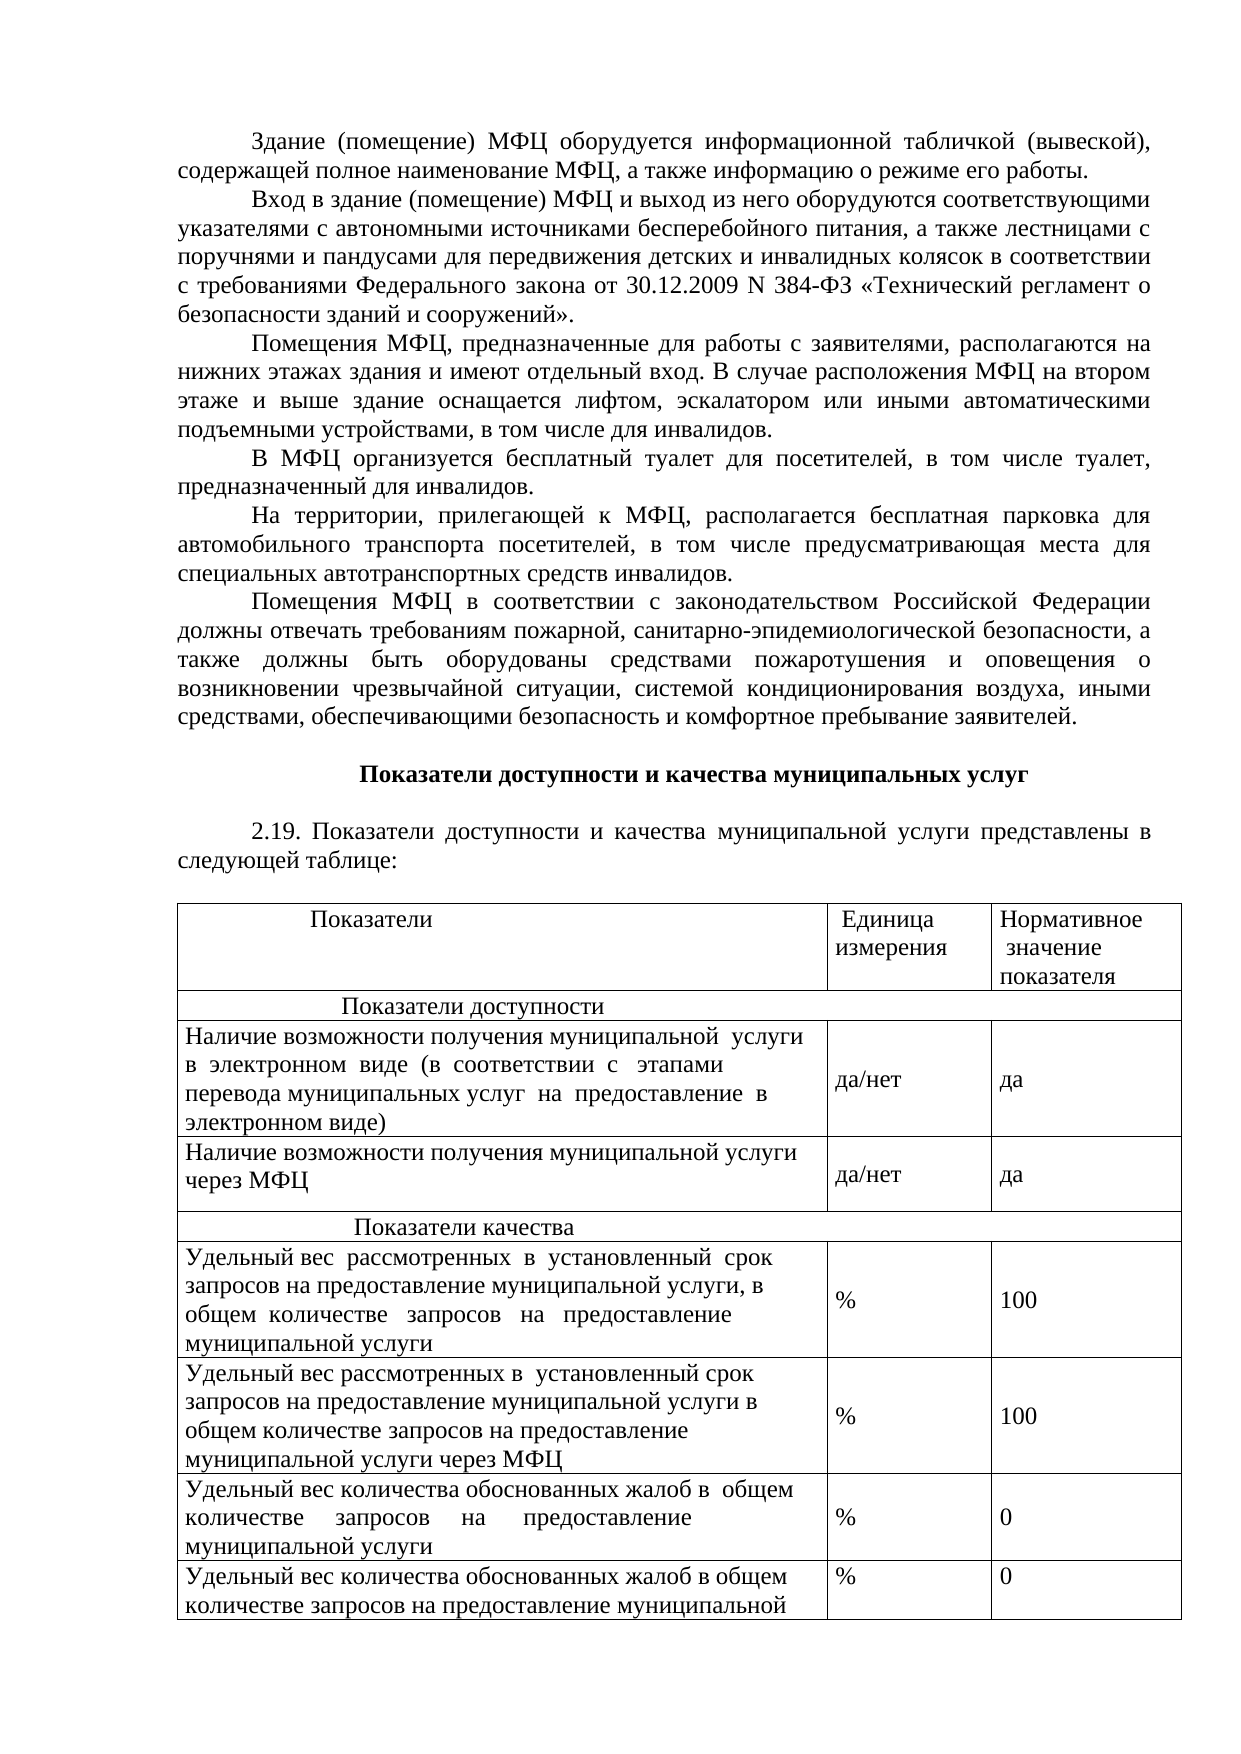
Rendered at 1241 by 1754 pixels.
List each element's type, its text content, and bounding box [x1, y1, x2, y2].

table_cell 100 [992, 1358, 1181, 1473]
table_cell Удельный вес количества обоснованных жалоб в общем количестве запросов на предоставление муниципальной услуги [178, 1474, 827, 1560]
table_cell да [992, 1137, 1181, 1211]
text Помещения МФЦ, предназначенные для работы с заявителями, располагаются на нижних этажах здания и имеют отдельный вход. В случае расположения МФЦ на втором этаже и выше здание оснащается лифтом, эскалатором или иными автоматическими подъемными устройствами, в том числе для инвалидов. [177, 328, 1152, 443]
table_cell % [828, 1242, 991, 1357]
table_cell 100 [992, 1242, 1181, 1357]
table_cell да [992, 1021, 1181, 1136]
table_cell % [828, 1561, 991, 1618]
table_cell Удельный вес рассмотренных в установленный срок запросов на предоставление муниципальной услуги, в общем количестве запросов на предоставление муниципальной услуги [178, 1242, 827, 1357]
table_cell Показатели качества [178, 1212, 1181, 1241]
table_cell Удельный вес рассмотренных в установленный срок запросов на предоставление муниципальной услуги в общем количестве запросов на предоставление муниципальной услуги через МФЦ [178, 1358, 827, 1473]
text 2.19. Показатели доступности и качества муниципальной услуги представлены в следующей таблице: [177, 816, 1152, 874]
text Помещения МФЦ в соответствии с законодательством Российской Федерации должны отвечать требованиям пожарной, санитарно-эпидемиологической безопасности, а также должны быть оборудованы средствами пожаротушения и оповещения о возникновении чрезвычайной ситуации, системой кондиционирования воздуха, иными средствами, обеспечивающими безопасность и комфортное пребывание заявителей. [177, 586, 1152, 730]
text Вход в здание (помещение) МФЦ и выход из него оборудуются соответствующими указателями с автономными источниками бесперебойного питания, а также лестницами с поручнями и пандусами для передвижения детских и инвалидных колясок в соответствии с требованиями Федерального закона от 30.12.2009 N 384-ФЗ «Технический регламент о безопасности зданий и сооружений». [177, 184, 1152, 328]
table_header Нормативное значение показателя [992, 904, 1181, 990]
table_cell Наличие возможности получения муниципальной услуги через МФЦ [178, 1137, 827, 1211]
text Показатели доступности и качества муниципальных услуг [177, 759, 1152, 788]
text Здание (помещение) МФЦ оборудуется информационной табличкой (вывеской), содержащей полное наименование МФЦ, а также информацию о режиме его работы. [177, 126, 1152, 184]
table_header Единица измерения [828, 904, 991, 990]
table_cell 0 [992, 1474, 1181, 1560]
text На территории, прилегающей к МФЦ, располагается бесплатная парковка для автомобильного транспорта посетителей, в том числе предусматривающая места для специальных автотранспортных средств инвалидов. [177, 500, 1152, 586]
table_header Показатели [178, 904, 827, 990]
table_cell % [828, 1358, 991, 1473]
table_cell 0 [992, 1561, 1181, 1618]
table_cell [178, 1561, 827, 1618]
table_cell да/нет [828, 1021, 991, 1136]
table_cell Наличие возможности получения муниципальной услуги в электронном виде (в соответствии с этапами перевода муниципальных услуг на предоставление в электронном виде) [178, 1021, 827, 1136]
table_cell Показатели доступности [178, 991, 1181, 1020]
text В МФЦ организуется бесплатный туалет для посетителей, в том числе туалет, предназначенный для инвалидов. [177, 443, 1152, 500]
table_cell да/нет [828, 1137, 991, 1211]
table_cell % [828, 1474, 991, 1560]
